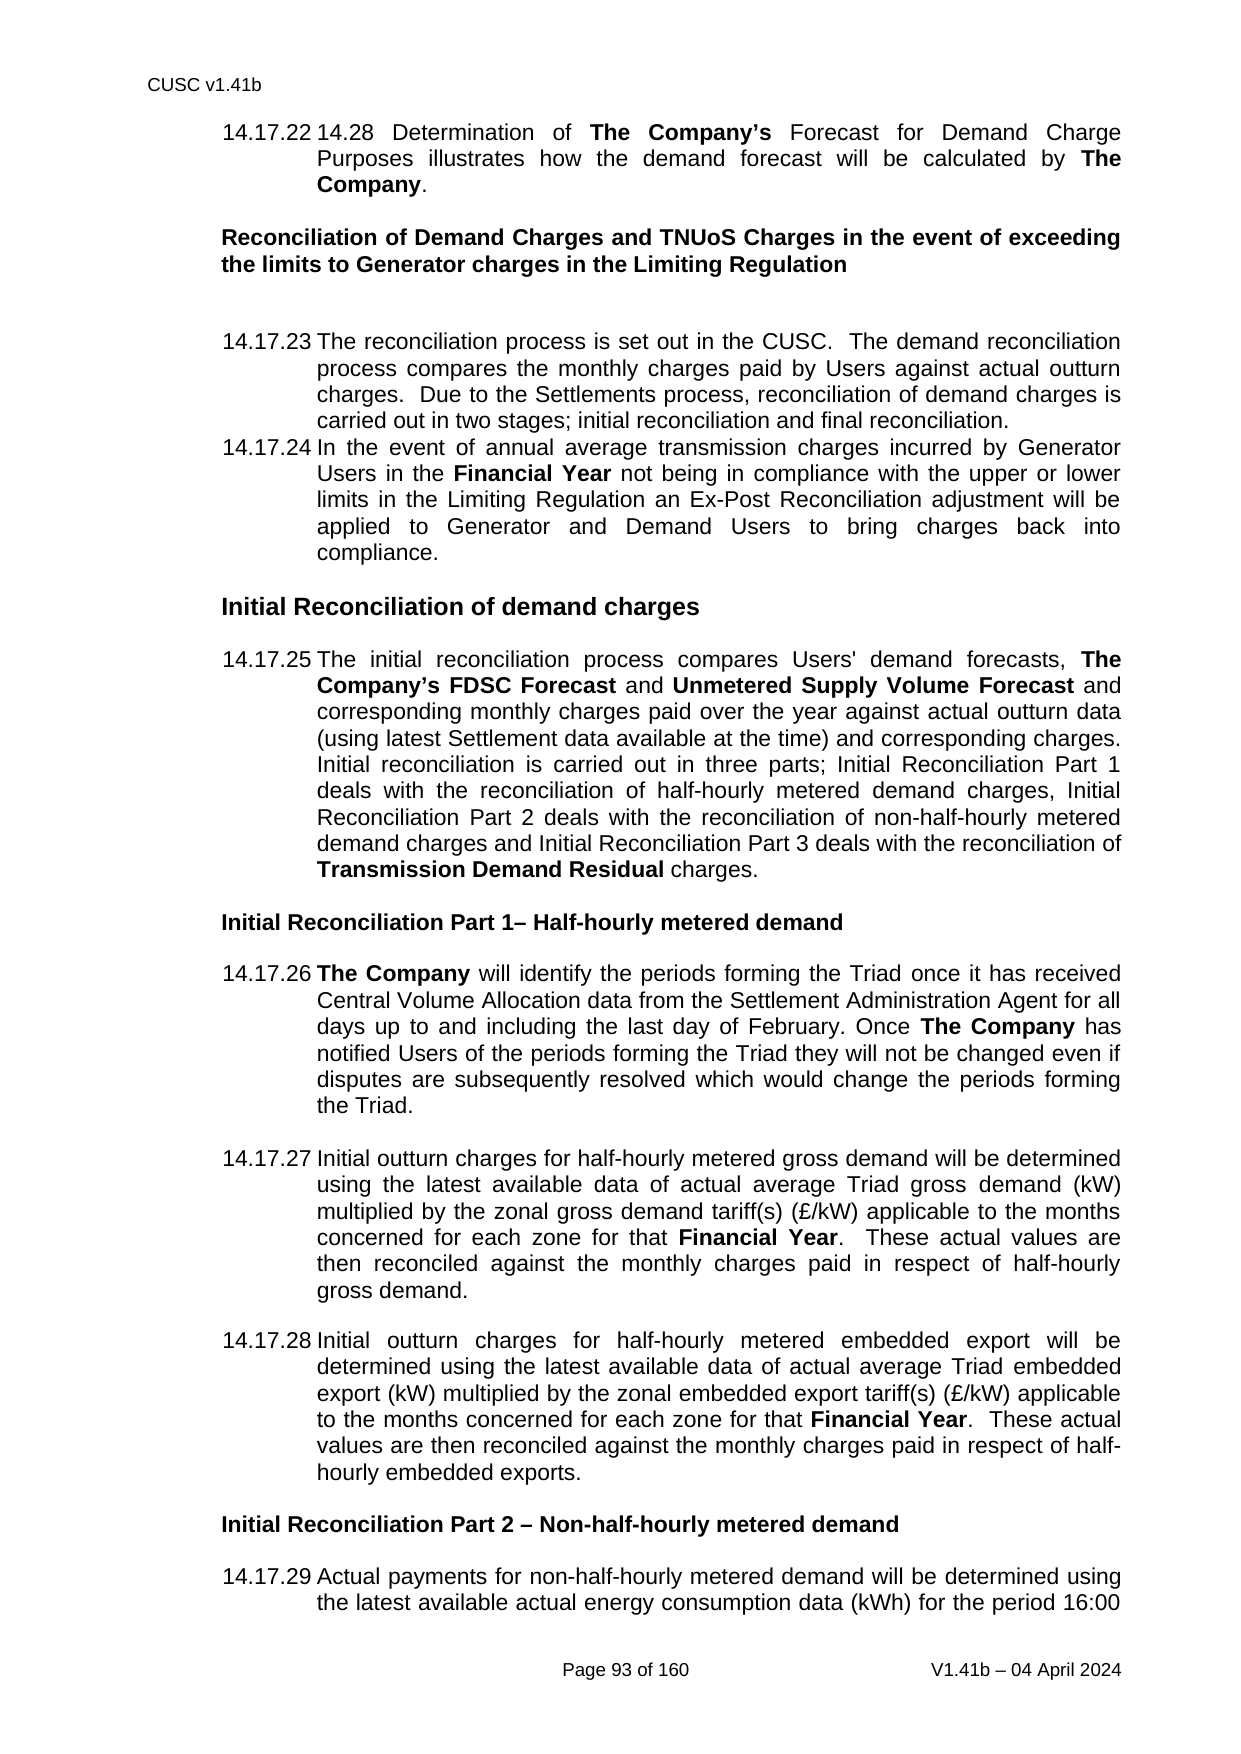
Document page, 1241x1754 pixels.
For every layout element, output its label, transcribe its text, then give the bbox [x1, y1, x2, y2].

list Initial outturn charges for half-hourly metered gross demand will be determined using the latest available data of actual average Triad gross demand (kW) multiplied by the zonal gross demand tariff(s) (£/kW) applicable to the months concerned for each zone for that Financial Year. These actual values are then reconciled against the monthly charges paid in respect of half-hourly gross demand. [222, 1145, 1121, 1303]
subtitle Initial Reconciliation of demand charges [221, 592, 1121, 621]
list In the event of annual average transmission charges incurred by Generator Users in the Financial Year not being in compliance with the upper or lower limits in the Limiting Regulation an Ex-Post Reconciliation adjustment will be applied to Generator and Demand Users to bring charges back into compliance. [222, 434, 1121, 565]
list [222, 1563, 1121, 1616]
list 14.28 Determination of The Company’s Forecast for Demand Charge Purposes illustrates how the demand forecast will be calculated by The Company. [222, 119, 1121, 198]
subtitle Initial Reconciliation Part 1– Half-hourly metered demand [221, 909, 1121, 935]
subtitle Initial Reconciliation Part 2 – Non-half-hourly metered demand [221, 1511, 1121, 1538]
list Initial outturn charges for half-hourly metered embedded export will be determined using the latest available data of actual average Triad embedded export (kW) multiplied by the zonal embedded export tariff(s) (£/kW) applicable to the months concerned for each zone for that Financial Year. These actual values are then reconciled against the monthly charges paid in respect of half-hourly embedded exports. [222, 1327, 1121, 1485]
subtitle Reconciliation of Demand Charges and TNUoS Charges in the event of exceeding the limits to Generator charges in the Limiting Regulation [221, 224, 1121, 277]
list The initial reconciliation process compares Users' demand forecasts, The Company’s FDSC Forecast and Unmetered Supply Volume Forecast and corresponding monthly charges paid over the year against actual outturn data (using latest Settlement data available at the time) and corresponding charges. Initial reconciliation is carried out in three parts; Initial Reconciliation Part 1 deals with the reconciliation of half-hourly metered demand charges, Initial Reconciliation Part 2 deals with the reconciliation of non-half-hourly metered demand charges and Initial Reconciliation Part 3 deals with the reconciliation of Transmission Demand Residual charges. [222, 646, 1121, 883]
list The reconciliation process is set out in the CUSC. The demand reconciliation process compares the monthly charges paid by Users against actual outturn charges. Due to the Settlements process, reconciliation of demand charges is carried out in two stages; initial reconciliation and final reconciliation. [222, 328, 1121, 434]
list The Company will identify the periods forming the Triad once it has received Central Volume Allocation data from the Settlement Administration Agent for all days up to and including the last day of February. Once The Company has notified Users of the periods forming the Triad they will not be changed even if disputes are subsequently resolved which would change the periods forming the Triad. [222, 960, 1121, 1118]
